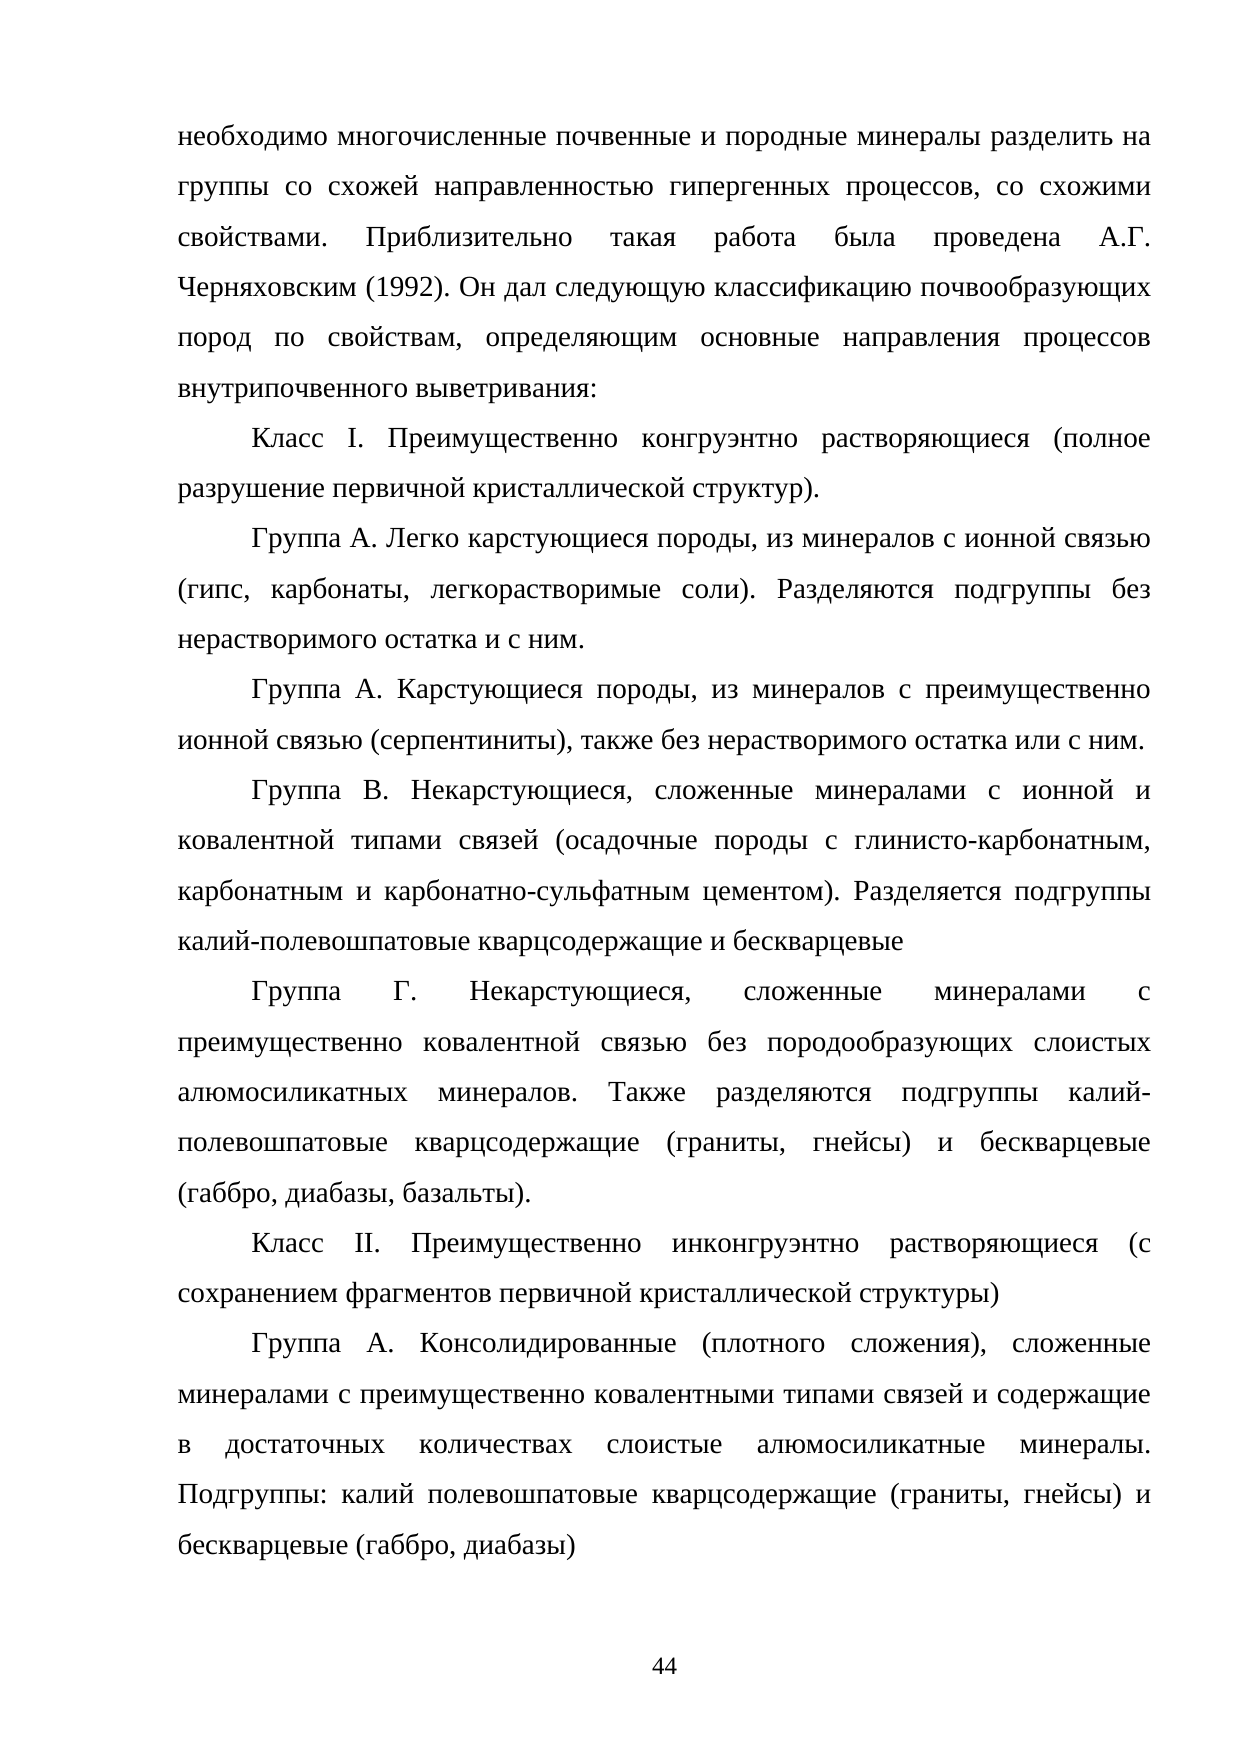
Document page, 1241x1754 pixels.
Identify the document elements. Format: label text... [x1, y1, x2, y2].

text Группа Г. Некарстующиеся, сложенные минералами с преимущественно ковалентной связью без породообразующих слоистых алюмосиликатных минералов. Также разделяются подгруппы калий-полевошпатовые кварцсодержащие (граниты, гнейсы) и бескварцевые (габбро, диабазы, базальты). [177, 973, 1152, 1208]
text Класс I. Преимущественно конгруэнтно растворяющиеся (полное разрушение первичной кристаллической структур). [177, 420, 1152, 504]
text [177, 118, 1152, 403]
text Группа В. Некарстующиеся, сложенные минералами с ионной и ковалентной типами связей (осадочные породы с глинисто-карбонатным, карбонатным и карбонатно-сульфатным цементом). Разделяется подгруппы калий-полевошпатовые кварцсодержащие и бескварцевые [177, 772, 1152, 957]
text Группа А. Легко карстующиеся породы, из минералов с ионной связью (гипс, карбонаты, легкорастворимые соли). Разделяются подгруппы без нерастворимого остатка и с ним. [177, 521, 1152, 655]
text Группа А. Консолидированные (плотного сложения), сложенные минералами с преимущественно ковалентными типами связей и содержащие в достаточных количествах слоистые алюмосиликатные минералы. Подгруппы: калий полевошпатовые кварцсодержащие (граниты, гнейсы) и бескварцевые (габбро, диабазы) [177, 1326, 1152, 1560]
text Группа А. Карстующиеся породы, из минералов с преимущественно ионной связью (серпентиниты), также без нерастворимого остатка или с ним. [177, 672, 1152, 755]
text Класс II. Преимущественно инконгруэнтно растворяющиеся (с сохранением фрагментов первичной кристаллической структуры) [177, 1225, 1152, 1309]
